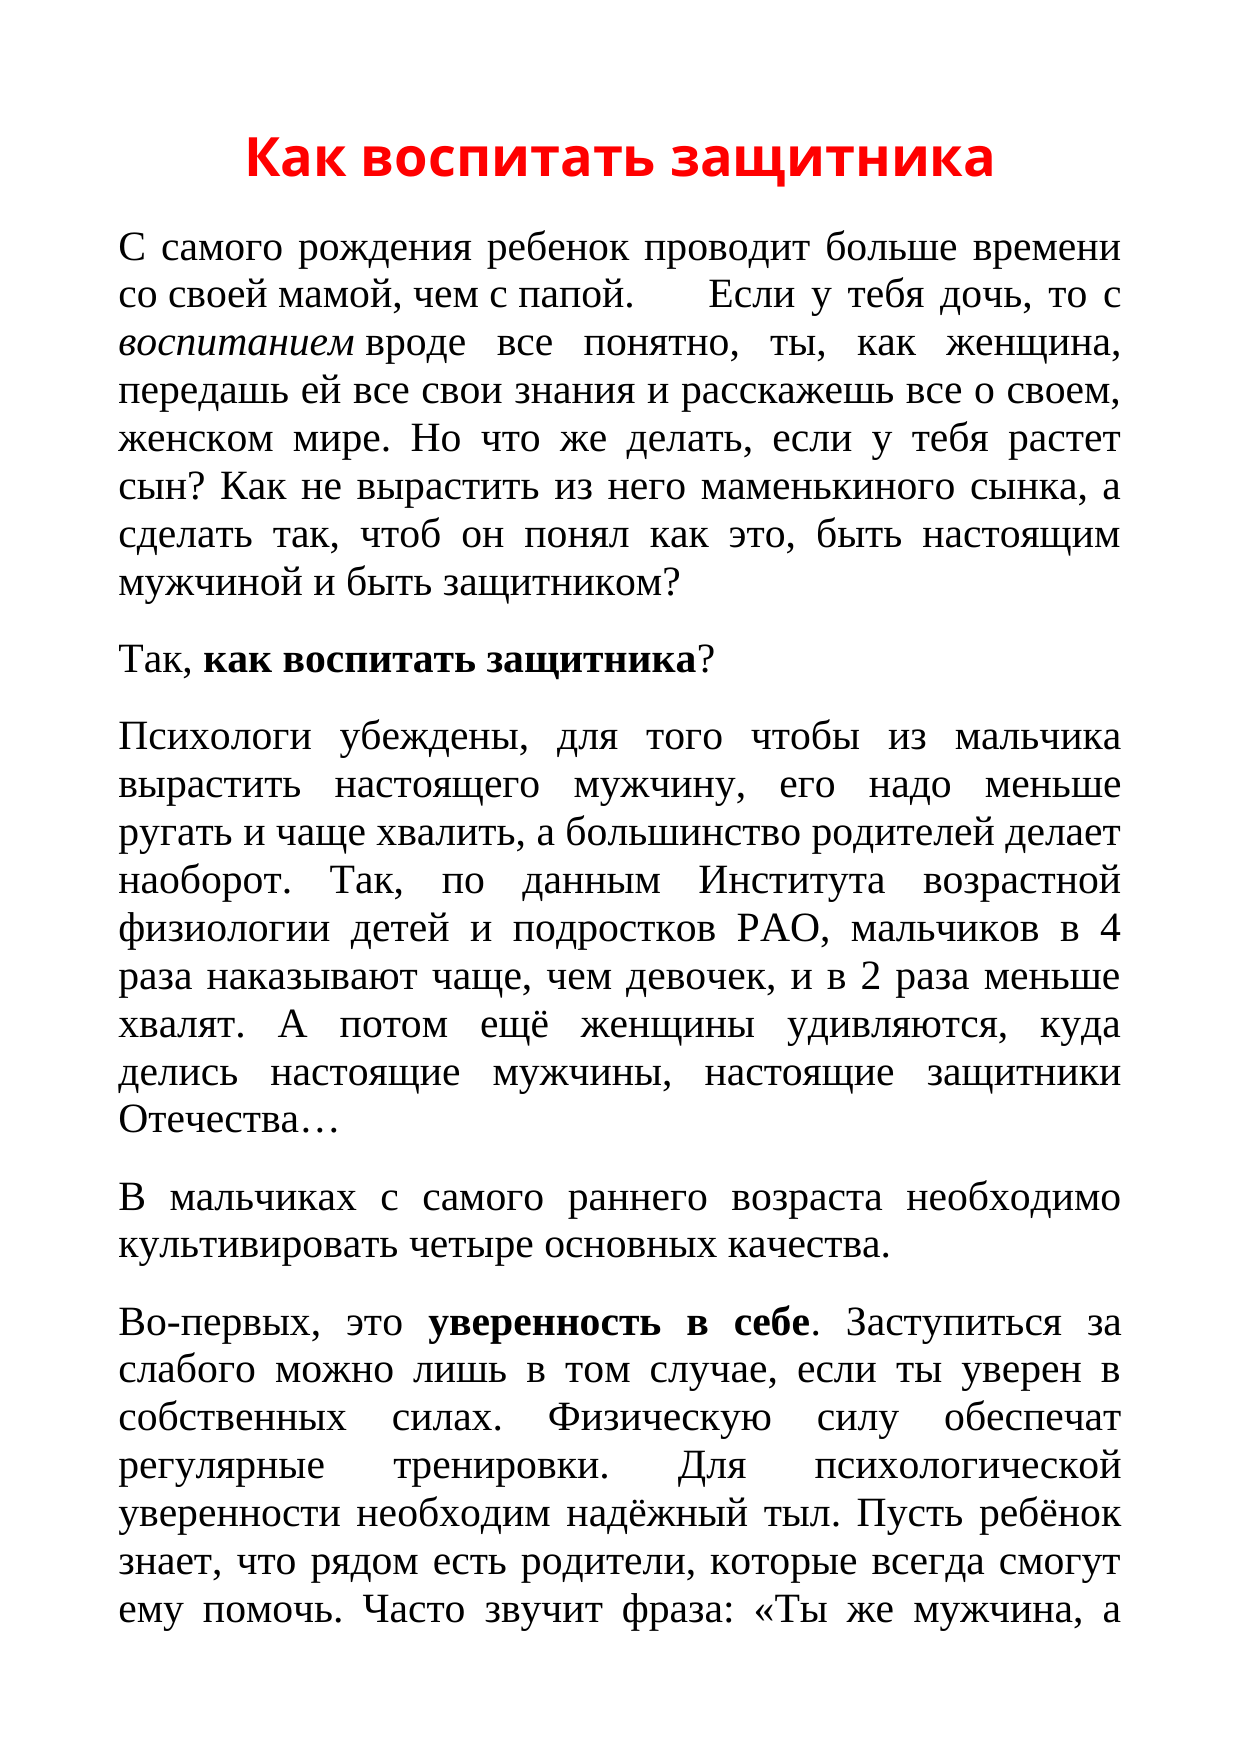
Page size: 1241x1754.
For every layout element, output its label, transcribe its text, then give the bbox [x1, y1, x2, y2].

text В мальчиках с самого раннего возраста необходимо культивировать четыре основных качества. [118, 1171, 1122, 1267]
text Так, как воспитать защитника? [118, 633, 1122, 681]
text Как воспитать защитника [118, 118, 1122, 192]
text С самого рождения ребенок проводит больше времени со своей мамой, чем с папой. Если у тебя дочь, то с воспитанием вроде все понятно, ты, как женщина, передашь ей все свои знания и расскажешь все о своем, женском мире. Но что же делать, если у тебя растет сын? Как не вырастить из него маменькиного сынка, а сделать так, чтоб он понял как это, быть настоящим мужчиной и быть защитником? [118, 221, 1122, 604]
text Психологи убеждены, для того чтобы из мальчика вырастить настоящего мужчину, его надо меньше ругать и чаще хвалить, а большинство родителей делает наоборот. Так, по данным Института возрастной физиологии детей и подростков РАО, мальчиков в 4 раза наказывают чаще, чем девочек, и в 2 раза меньше хвалят. А потом ещё женщины удивляются, куда делись настоящие мужчины, настоящие защитники Отечества… [118, 711, 1122, 1142]
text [118, 1296, 1122, 1631]
